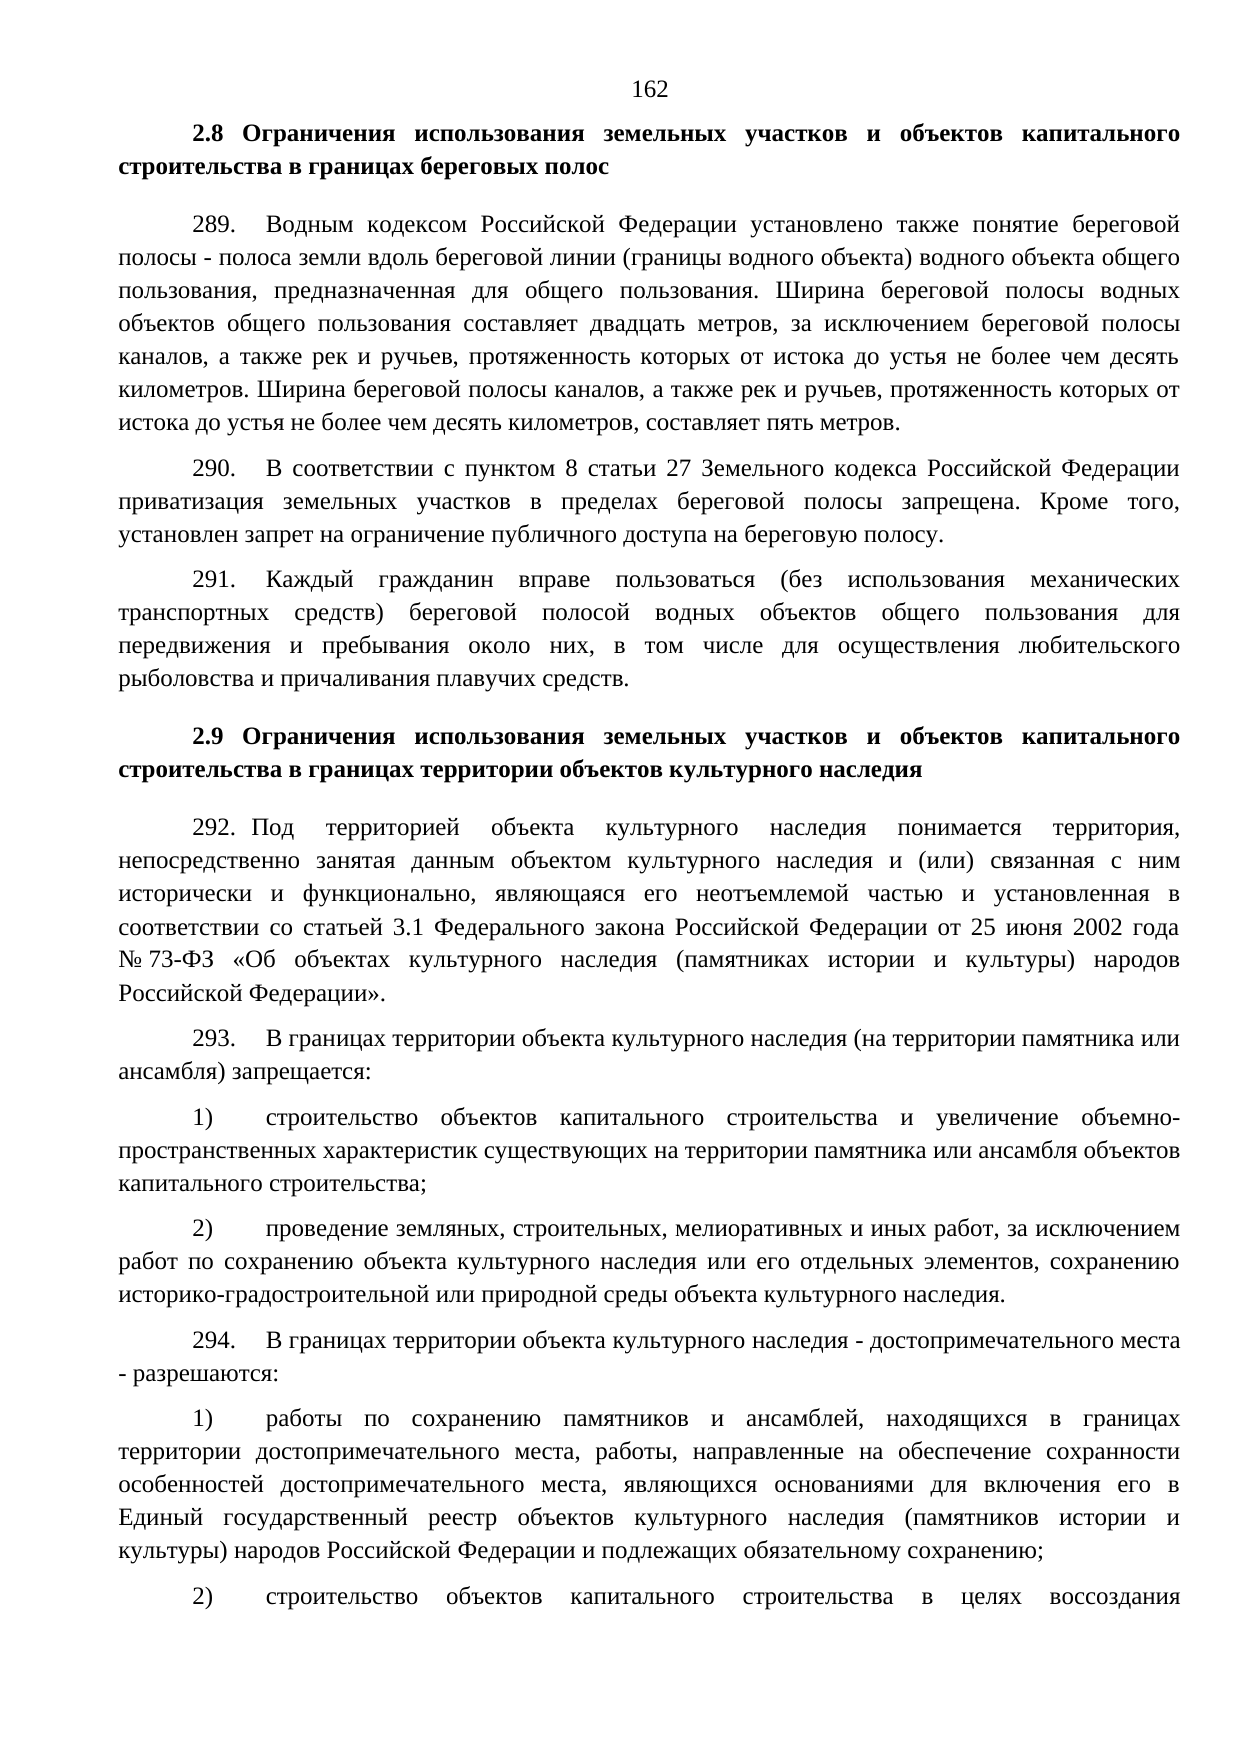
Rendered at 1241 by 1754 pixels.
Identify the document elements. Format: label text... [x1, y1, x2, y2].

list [118, 1581, 1181, 1610]
list В соответствии с пунктом 8 статьи 27 Земельного кодекса Российской Федерации приватизация земельных участков в пределах береговой полосы запрещена. Кроме того, установлен запрет на ограничение публичного доступа на береговую полосу. [118, 453, 1181, 548]
subtitle 2.8 Ограничения использования земельных участков и объектов капитального строительства в границах береговых полос [118, 118, 1181, 180]
list Водным кодексом Российской Федерации установлено также понятие береговой полосы - полоса земли вдоль береговой линии (границы водного объекта) водного объекта общего пользования, предназначенная для общего пользования. Ширина береговой полосы водных объектов общего пользования составляет двадцать метров, за исключением береговой полосы каналов, а также рек и ручьев, протяженность которых от истока до устья не более чем десять километров. Ширина береговой полосы каналов, а также рек и ручьев, протяженность которых от истока до устья не более чем десять километров, составляет пять метров. [118, 209, 1181, 436]
list проведение земляных, строительных, мелиоративных и иных работ, за исключением работ по сохранению объекта культурного наследия или его отдельных элементов, сохранению историко-градостроительной или природной среды объекта культурного наследия. [118, 1213, 1181, 1308]
list работы по сохранению памятников и ансамблей, находящихся в границах территории достопримечательного места, работы, направленные на обеспечение сохранности особенностей достопримечательного места, являющихся основаниями для включения его в Единый государственный реестр объектов культурного наследия (памятников истории и культуры) народов Российской Федерации и подлежащих обязательному сохранению; [118, 1403, 1181, 1564]
list Под территорией объекта культурного наследия понимается территория, непосредственно занятая данным объектом культурного наследия и (или) связанная с ним исторически и функционально, являющаяся его неотъемлемой частью и установленная в соответствии со статьей 3.1 Федерального закона Российской Федерации от 25 июня 2002 года № 73-ФЗ «Об объектах культурного наследия (памятниках истории и культуры) народов Российской Федерации». [118, 812, 1181, 1006]
list В границах территории объекта культурного наследия (на территории памятника или ансамбля) запрещается: [118, 1023, 1181, 1085]
subtitle 2.9 Ограничения использования земельных участков и объектов капитального строительства в границах территории объектов культурного наследия [118, 721, 1181, 783]
list В границах территории объекта культурного наследия - достопримечательного места - разрешаются: [118, 1325, 1181, 1387]
list строительство объектов капитального строительства и увеличение объемно-пространственных характеристик существующих на территории памятника или ансамбля объектов капитального строительства; [118, 1102, 1181, 1196]
list Каждый гражданин вправе пользоваться (без использования механических транспортных средств) береговой полосой водных объектов общего пользования для передвижения и пребывания около них, в том числе для осуществления любительского рыболовства и причаливания плавучих средств. [118, 564, 1181, 692]
